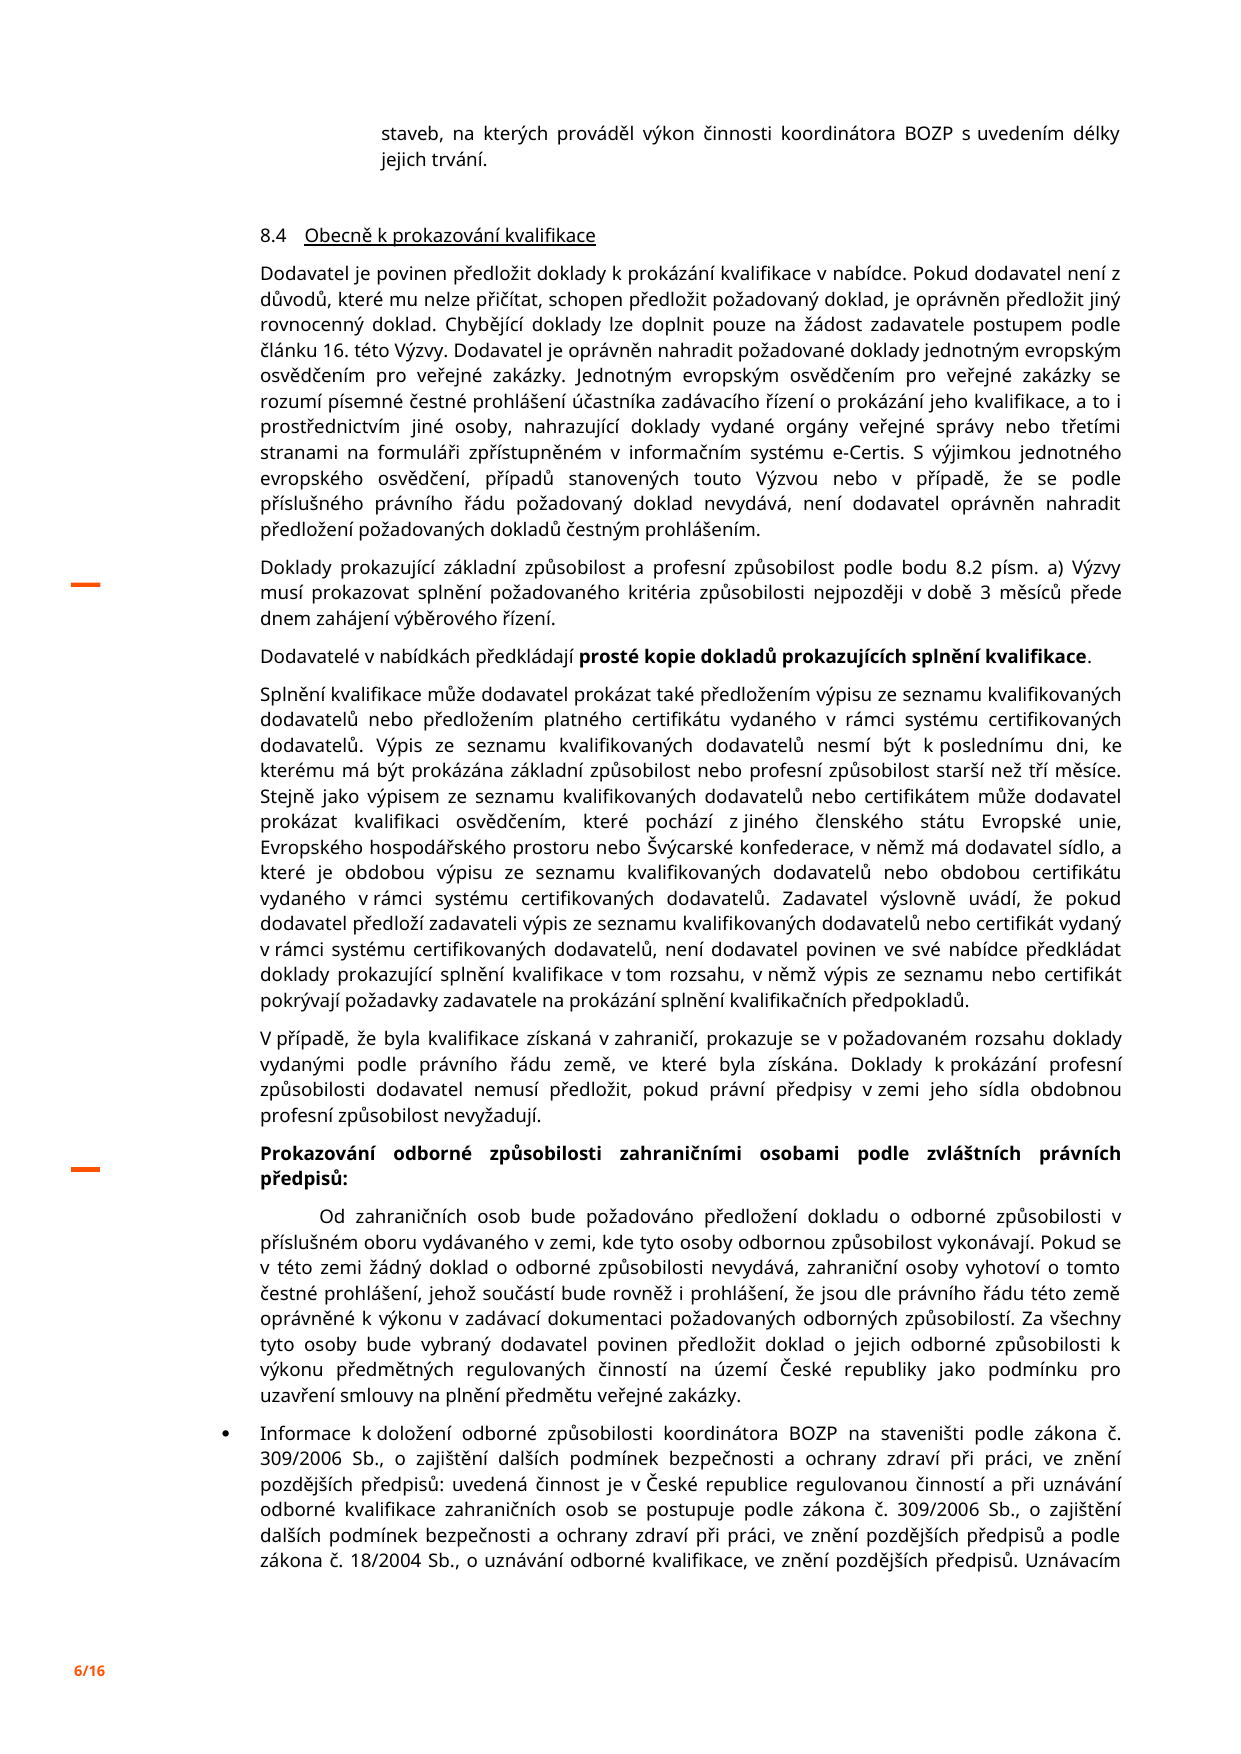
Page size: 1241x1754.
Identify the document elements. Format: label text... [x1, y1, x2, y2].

text Prokazování odborné způsobilosti zahraničními osobami podle zvláštních právních předpisů: [260, 1140, 1122, 1191]
text Dodavatelé v nabídkách předkládají prosté kopie dokladů prokazujících splnění kvalifikace. [260, 643, 1122, 668]
text Doklady prokazující základní způsobilost a profesní způsobilost podle bodu 8.2 písm. a) Výzvy musí prokazovat splnění požadovaného kritéria způsobilosti nejpozději v době 3 měsíců přede dnem zahájení výběrového řízení. [260, 554, 1122, 631]
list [343, 121, 1120, 172]
text Splnění kvalifikace může dodavatel prokázat také předložením výpisu ze seznamu kvalifikovaných dodavatelů nebo předložením platného certifikátu vydaného v rámci systému certifikovaných dodavatelů. Výpis ze seznamu kvalifikovaných dodavatelů nesmí být k poslednímu dni, ke kterému má být prokázána základní způsobilost nebo profesní způsobilost starší než tří měsíce. Stejně jako výpisem ze seznamu kvalifikovaných dodavatelů nebo certifikátem může dodavatel prokázat kvalifikaci osvědčením, které pochází z jiného členského státu Evropské unie, Evropského hospodářského prostoru nebo Švýcarské konfederace, v němž má dodavatel sídlo, a které je obdobou výpisu ze seznamu kvalifikovaných dodavatelů nebo obdobou certifikátu vydaného v rámci systému certifikovaných dodavatelů. Zadavatel výslovně uvádí, že pokud dodavatel předloží zadavateli výpis ze seznamu kvalifikovaných dodavatelů nebo certifikát vydaný v rámci systému certifikovaných dodavatelů, není dodavatel povinen ve své nabídce předkládat doklady prokazující splnění kvalifikace v tom rozsahu, v němž výpis ze seznamu nebo certifikát pokrývají požadavky zadavatele na prokázání splnění kvalifikačních předpokladů. [260, 681, 1122, 1013]
list Obecně k prokazování kvalifikace [260, 223, 1122, 248]
text Dodavatel je povinen předložit doklady k prokázání kvalifikace v nabídce. Pokud dodavatel není z důvodů, které mu nelze přičítat, schopen předložit požadovaný doklad, je oprávněn předložit jiný rovnocenný doklad. Chybějící doklady lze doplnit pouze na žádost zadavatele postupem podle článku 16. této Výzvy. Dodavatel je oprávněn nahradit požadované doklady jednotným evropským osvědčením pro veřejné zakázky. Jednotným evropským osvědčením pro veřejné zakázky se rozumí písemné čestné prohlášení účastníka zadávacího řízení o prokázání jeho kvalifikace, a to i prostřednictvím jiné osoby, nahrazující doklady vydané orgány veřejné správy nebo třetími stranami na formuláři zpřístupněném v informačním systému e-Certis. S výjimkou jednotného evropského osvědčení, případů stanovených touto Výzvou nebo v případě, že se podle příslušného právního řádu požadovaný doklad nevydává, není dodavatel oprávněn nahradit předložení požadovaných dokladů čestným prohlášením. [260, 261, 1122, 541]
text Od zahraničních osob bude požadováno předložení dokladu o odborné způsobilosti v příslušném oboru vydávaného v zemi, kde tyto osoby odbornou způsobilost vykonávají. Pokud se v této zemi žádný doklad o odborné způsobilosti nevydává, zahraniční osoby vyhotoví o tomto čestné prohlášení, jehož součástí bude rovněž i prohlášení, že jsou dle právního řádu této země oprávněné k výkonu v zadávací dokumentaci požadovaných odborných způsobilostí. Za všechny tyto osoby bude vybraný dodavatel povinen předložit doklad o jejich odborné způsobilosti k výkonu předmětných regulovaných činností na území České republiky jako podmínku pro uzavření smlouvy na plnění předmětu veřejné zakázky. [260, 1203, 1122, 1408]
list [222, 1420, 1122, 1573]
text V případě, že byla kvalifikace získaná v zahraničí, prokazuje se v požadovaném rozsahu doklady vydanými podle právního řádu země, ve které byla získána. Doklady k prokázání profesní způsobilosti dodavatel nemusí předložit, pokud právní předpisy v zemi jeho sídla obdobnou profesní způsobilost nevyžadují. [260, 1025, 1122, 1127]
